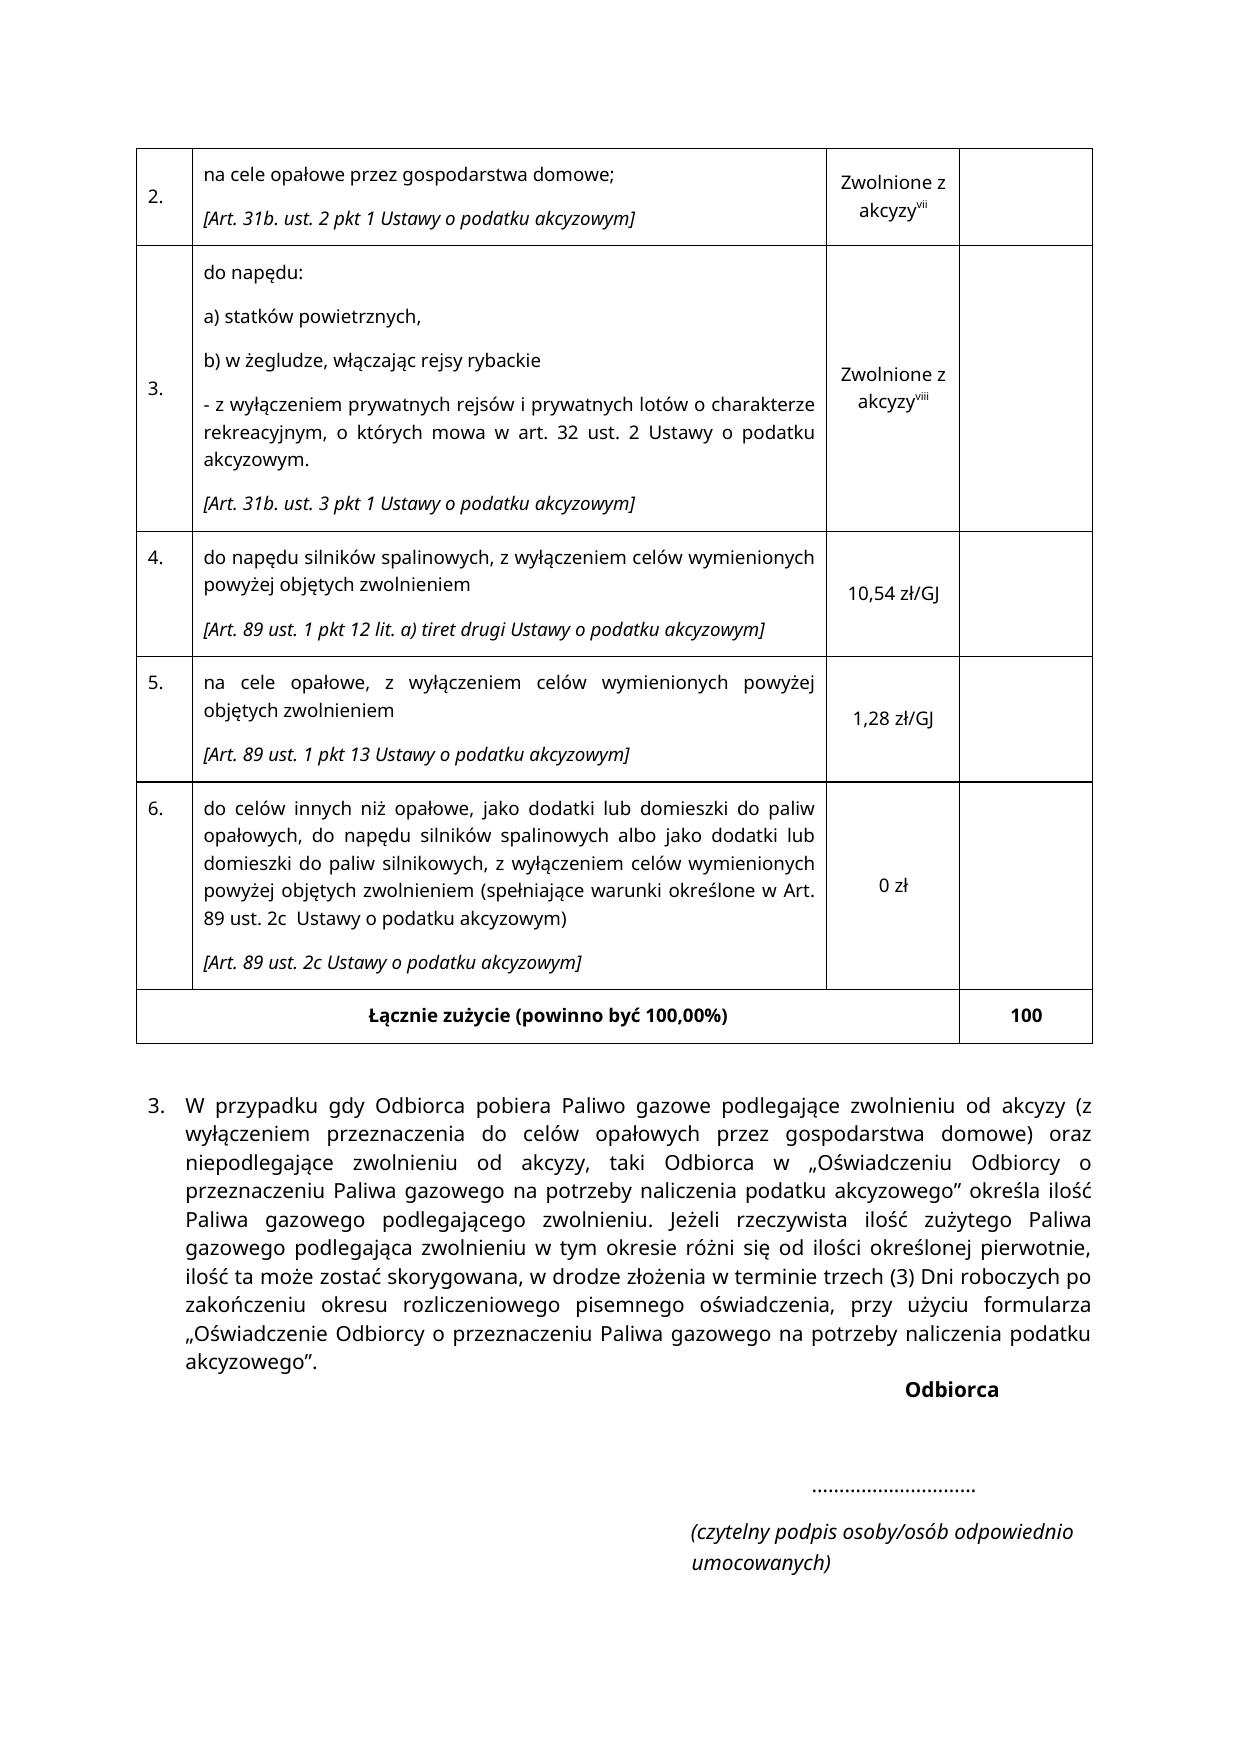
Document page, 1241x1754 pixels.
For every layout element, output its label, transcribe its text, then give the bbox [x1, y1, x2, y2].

list W przypadku gdy Odbiorca pobiera Paliwo gazowe podlegające zwolnieniu od akcyzy (z wyłączeniem przeznaczenia do celów opałowych przez gospodarstwa domowe) oraz niepodlegające zwolnieniu od akcyzy, taki Odbiorca w „Oświadczeniu Odbiorcy o przeznaczeniu Paliwa gazowego na potrzeby naliczenia podatku akcyzowego” określa ilość Paliwa gazowego podlegającego zwolnieniu. Jeżeli rzeczywista ilość zużytego Paliwa gazowego podlegająca zwolnieniu w tym okresie różni się od ilości określonej pierwotnie, ilość ta może zostać skorygowana, w drodze złożenia w terminie trzech (3) Dni roboczych po zakończeniu okresu rozliczeniowego pisemnego oświadczenia, przy użyciu formularza „Oświadczenie Odbiorcy o przeznaczeniu Paliwa gazowego na potrzeby naliczenia podatku akcyzowego”. [148, 1091, 1093, 1376]
table_cell [960, 149, 1092, 245]
table_cell do napędu silników spalinowych, z wyłączeniem celów wymienionych powyżej objętych zwolnieniem [Art. 89 ust. 1 pkt 12 lit. a) tiret drugi Ustawy o podatku akcyzowym] [193, 532, 826, 656]
text Odbiorca [148, 1376, 1093, 1404]
table_cell Zwolnione z akcyzy [827, 149, 959, 245]
table_cell Zwolnione z akcyzy [827, 246, 959, 531]
text (czytelny podpis osoby/osób odpowiednio umocowanych) [691, 1517, 1093, 1576]
table_cell [960, 532, 1092, 656]
table_cell Łącznie zużycie (powinno być 100,00%) [137, 990, 959, 1043]
table_cell 10,54 zł/GJ [827, 532, 959, 656]
table_cell [960, 657, 1092, 781]
table_cell 6. [137, 783, 192, 989]
table_cell 5. [137, 657, 192, 781]
table_cell 100 [960, 990, 1092, 1043]
table_cell 3. [137, 246, 192, 531]
table_cell 4. [137, 532, 192, 656]
text ………………………… [148, 1470, 1093, 1498]
table_cell na cele opałowe, z wyłączeniem celów wymienionych powyżej objętych zwolnieniem [Art. 89 ust. 1 pkt 13 Ustawy o podatku akcyzowym] [193, 657, 826, 781]
table_cell [960, 783, 1092, 989]
table_cell na cele opałowe przez gospodarstwa domowe; [Art. 31b. ust. 2 pkt 1 Ustawy o podatku akcyzowym] [193, 149, 826, 245]
table_cell [960, 246, 1092, 531]
table_cell do celów innych niż opałowe, jako dodatki lub domieszki do paliw opałowych, do napędu silników spalinowych albo jako dodatki lub domieszki do paliw silnikowych, z wyłączeniem celów wymienionych powyżej objętych zwolnieniem (spełniające warunki określone w Art. 89 ust. 2c Ustawy o podatku akcyzowym) [Art. 89 ust. 2c Ustawy o podatku akcyzowym] [193, 783, 826, 989]
table_cell 1,28 zł/GJ [827, 657, 959, 781]
table_cell 2. [137, 149, 192, 245]
table_cell 0 zł [827, 783, 959, 989]
table_cell do napędu: a) statków powietrznych, b) w żegludze, włączając rejsy rybackie - z wyłączeniem prywatnych rejsów i prywatnych lotów o charakterze rekreacyjnym, o których mowa w art. 32 ust. 2 Ustawy o podatku akcyzowym. [Art. 31b. ust. 3 pkt 1 Ustawy o podatku akcyzowym] [193, 246, 826, 531]
